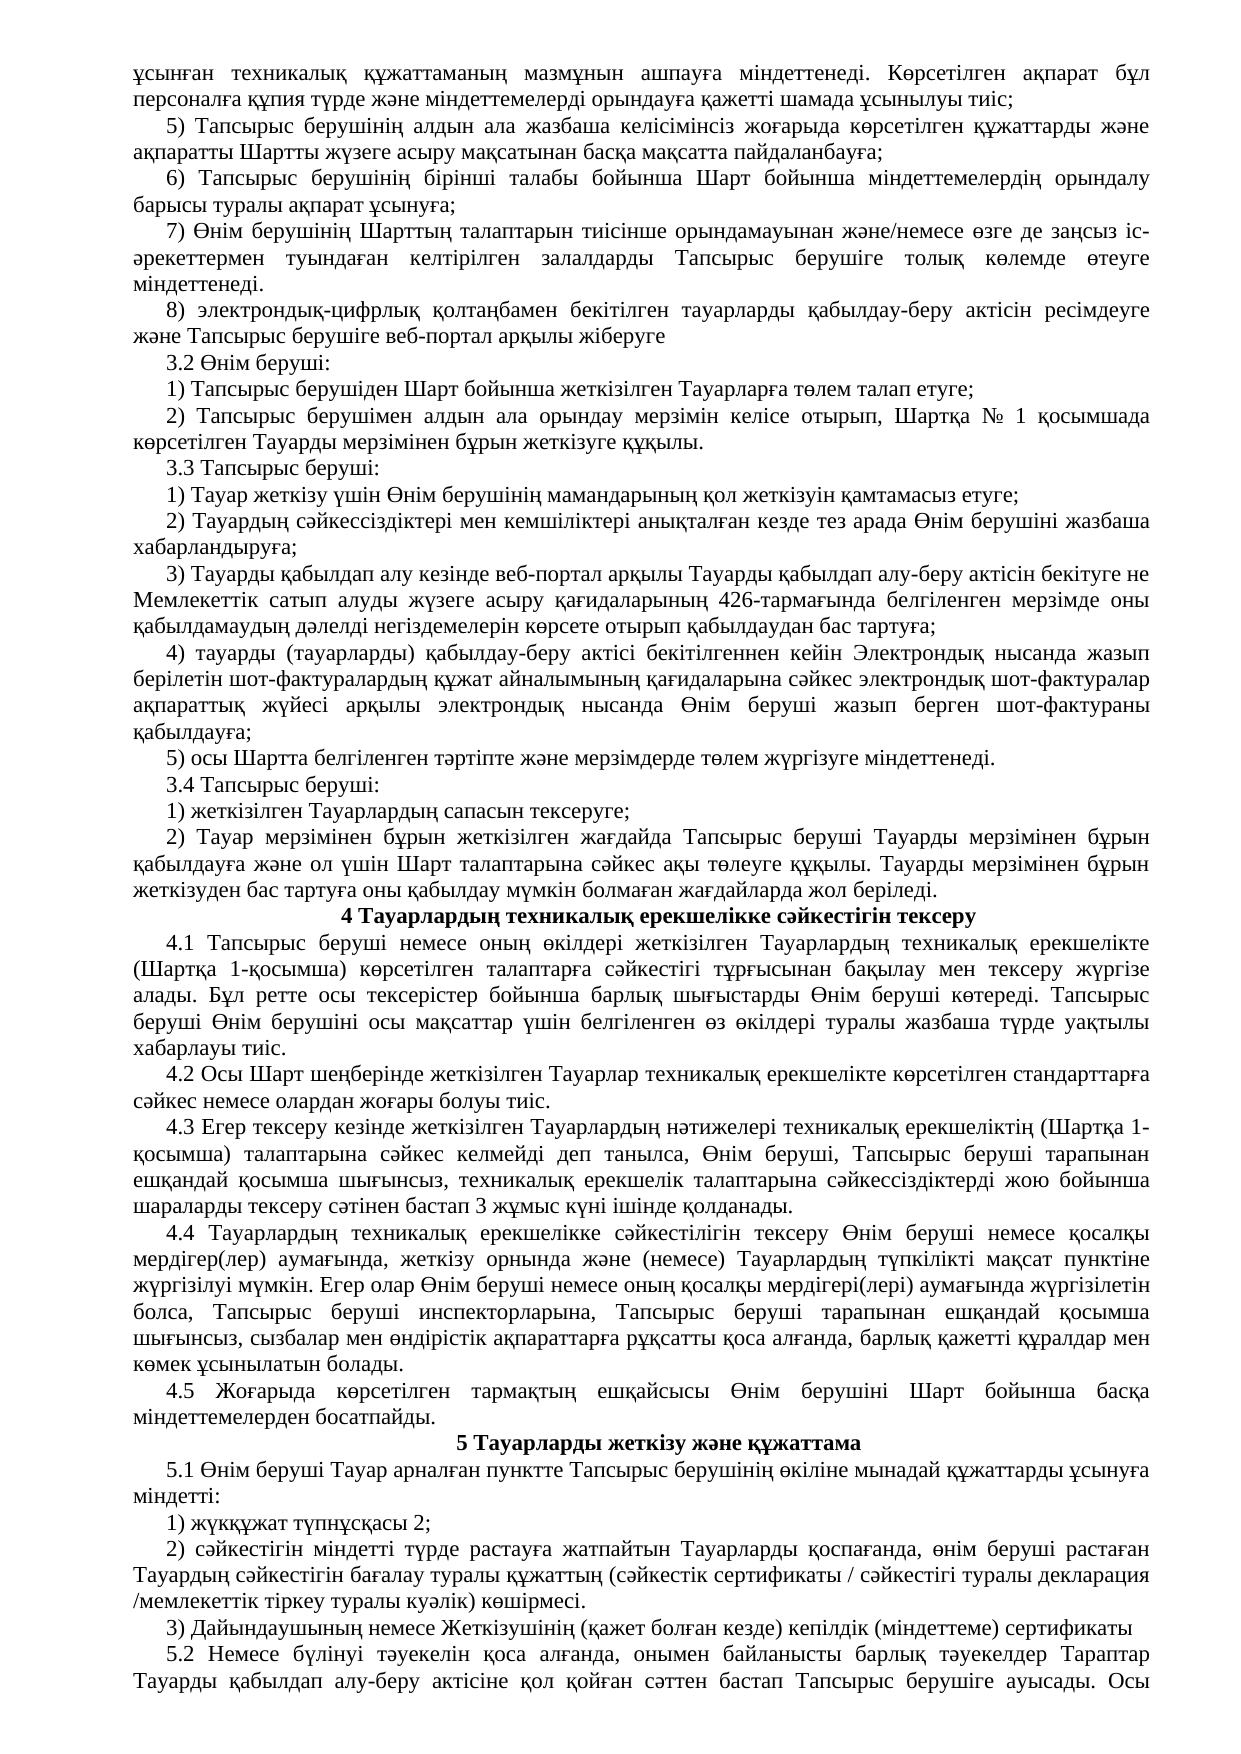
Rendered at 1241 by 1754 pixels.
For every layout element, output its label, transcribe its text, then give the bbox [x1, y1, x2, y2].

text 2) Тауар мерзімінен бұрын жеткізілген жағдайда Тапсырыс беруші Тауарды мерзімінен бұрын қабылдауға және ол үшін Шарт талаптарына сәйкес ақы төлеуге құқылы. Тауарды мерзімінен бұрын жеткізуден бас тартуға оны қабылдау мүмкін болмаған жағдайларда жол беріледі. [133, 823, 1152, 902]
text 4.2 Осы Шарт шеңберінде жеткізілген Тауарлар техникалық ерекшелікте көрсетілген стандарттарға сәйкес немесе олардан жоғары болуы тиіс. [133, 1061, 1152, 1113]
text 5 Тауарларды жеткізу және құжаттама [133, 1429, 1152, 1456]
text 6) Тапсырыс берушінің бірінші талабы бойынша Шарт бойынша міндеттемелердің орындалу барысы туралы ақпарат ұсынуға; [133, 164, 1152, 217]
text 8) электрондық-цифрлық қолтаңбамен бекітілген тауарларды қабылдау-беру актісін ресімдеуге және Тапсырыс берушіге веб-портал арқылы жіберуге [133, 296, 1152, 349]
text 4) тауарды (тауарларды) қабылдау-беру актісі бекітілгеннен кейін Электрондық нысанда жазып берілетін шот-фактуралардың құжат айналымының қағидаларына сәйкес электрондық шот-фактуралар ақпараттық жүйесі арқылы электрондық нысанда Өнім беруші жазып берген шот-фактураны қабылдауға; [133, 639, 1152, 744]
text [133, 1640, 1152, 1693]
text 3) Дайындаушының немесе Жеткізушінің (қажет болған кезде) кепілдік (міндеттеме) сертификаты [133, 1614, 1152, 1640]
text 3.4 Тапсырыс беруші: [133, 771, 1152, 797]
text 5) осы Шартта белгіленген тәртіпте және мерзімдерде төлем жүргізуге міндеттенеді. [133, 744, 1152, 771]
text 5.1 Өнім беруші Тауар арналған пунктте Тапсырыс берушінің өкіліне мынадай құжаттарды ұсынуға міндетті: [133, 1456, 1152, 1508]
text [133, 59, 1152, 112]
text 2) сәйкестігін міндетті түрде растауға жатпайтын Тауарларды қоспағанда, өнім беруші растаған Тауардың сәйкестігін бағалау туралы құжаттың (сәйкестік сертификаты / сәйкестігі туралы декларация /мемлекеттік тіркеу туралы куәлік) көшірмесі. [133, 1535, 1152, 1614]
text 3.3 Тапсырыс беруші: [133, 454, 1152, 481]
text 4 Тауарлардың техникалық ерекшелікке сәйкестігін тексеру [133, 902, 1152, 929]
text 4.3 Егер тексеру кезінде жеткізілген Тауарлардың нәтижелері техникалық ерекшеліктің (Шартқа 1-қосымша) талаптарына сәйкес келмейді деп танылса, Өнім беруші, Тапсырыс беруші тарапынан ешқандай қосымша шығынсыз, техникалық ерекшелік талаптарына сәйкессіздіктерді жою бойынша шараларды тексеру сәтінен бастап 3 жұмыс күні ішінде қолданады. [133, 1113, 1152, 1219]
text 2) Тапсырыс берушімен алдын ала орындау мерзімін келісе отырып, Шартқа № 1 қосымшада көрсетілген Тауарды мерзімінен бұрын жеткізуге құқылы. [133, 402, 1152, 454]
text 2) Тауардың сәйкессіздіктері мен кемшіліктері анықталған кезде тез арада Өнім берушіні жазбаша хабарландыруға; [133, 507, 1152, 560]
text 4.1 Тапсырыс беруші немесе оның өкілдері жеткізілген Тауарлардың техникалық ерекшелікте (Шартқа 1-қосымша) көрсетілген талаптарға сәйкестігі тұрғысынан бақылау мен тексеру жүргізе алады. Бұл ретте осы тексерістер бойынша барлық шығыстарды Өнім беруші көтереді. Тапсырыс беруші Өнім берушіні осы мақсаттар үшін белгіленген өз өкілдері туралы жазбаша түрде уақтылы хабарлауы тиіс. [133, 929, 1152, 1061]
text 4.5 Жоғарыда көрсетілген тармақтың ешқайсысы Өнім берушіні Шарт бойынша басқа міндеттемелерден босатпайды. [133, 1377, 1152, 1429]
text 7) Өнім берушінің Шарттың талаптарын тиісінше орындамауынан және/немесе өзге де заңсыз іс-әрекеттермен туындаған келтірілген залалдарды Тапсырыс берушіге толық көлемде өтеуге міндеттенеді. [133, 217, 1152, 296]
text 3) Тауарды қабылдап алу кезінде веб-портал арқылы Тауарды қабылдап алу-беру актісін бекітуге не Мемлекеттiк сатып алуды жүзеге асыру қағидаларының 426-тармағында белгіленген мерзімде оны қабылдамаудың дәлелді негіздемелерін көрсете отырып қабылдаудан бас тартуға; [133, 560, 1152, 639]
text 3.2 Өнім беруші: [133, 349, 1152, 375]
text 5) Тапсырыс берушінің алдын ала жазбаша келісімінсіз жоғарыда көрсетілген құжаттарды және ақпаратты Шартты жүзеге асыру мақсатынан басқа мақсатта пайдаланбауға; [133, 112, 1152, 164]
text 1) жүкқұжат түпнұсқасы 2; [133, 1508, 1152, 1535]
text 1) жеткізілген Тауарлардың сапасын тексеруге; [133, 797, 1152, 823]
text 1) Тауар жеткізу үшін Өнім берушінің мамандарының қол жеткізуін қамтамасыз етуге; [133, 481, 1152, 507]
text 4.4 Тауарлардың техникалық ерекшелікке сәйкестілігін тексеру Өнім беруші немесе қосалқы мердігер(лер) аумағында, жеткізу орнында және (немесе) Тауарлардың түпкілікті мақсат пунктіне жүргізілуі мүмкін. Егер олар Өнім беруші немесе оның қосалқы мердігері(лері) аумағында жүргізілетін болса, Тапсырыс беруші инспекторларына, Тапсырыс беруші тарапынан ешқандай қосымша шығынсыз, сызбалар мен өндірістік ақпараттарға рұқсатты қоса алғанда, барлық қажетті құралдар мен көмек ұсынылатын болады. [133, 1219, 1152, 1377]
text 1) Тапсырыс берушіден Шарт бойынша жеткізілген Тауарларға төлем талап етуге; [133, 375, 1152, 402]
